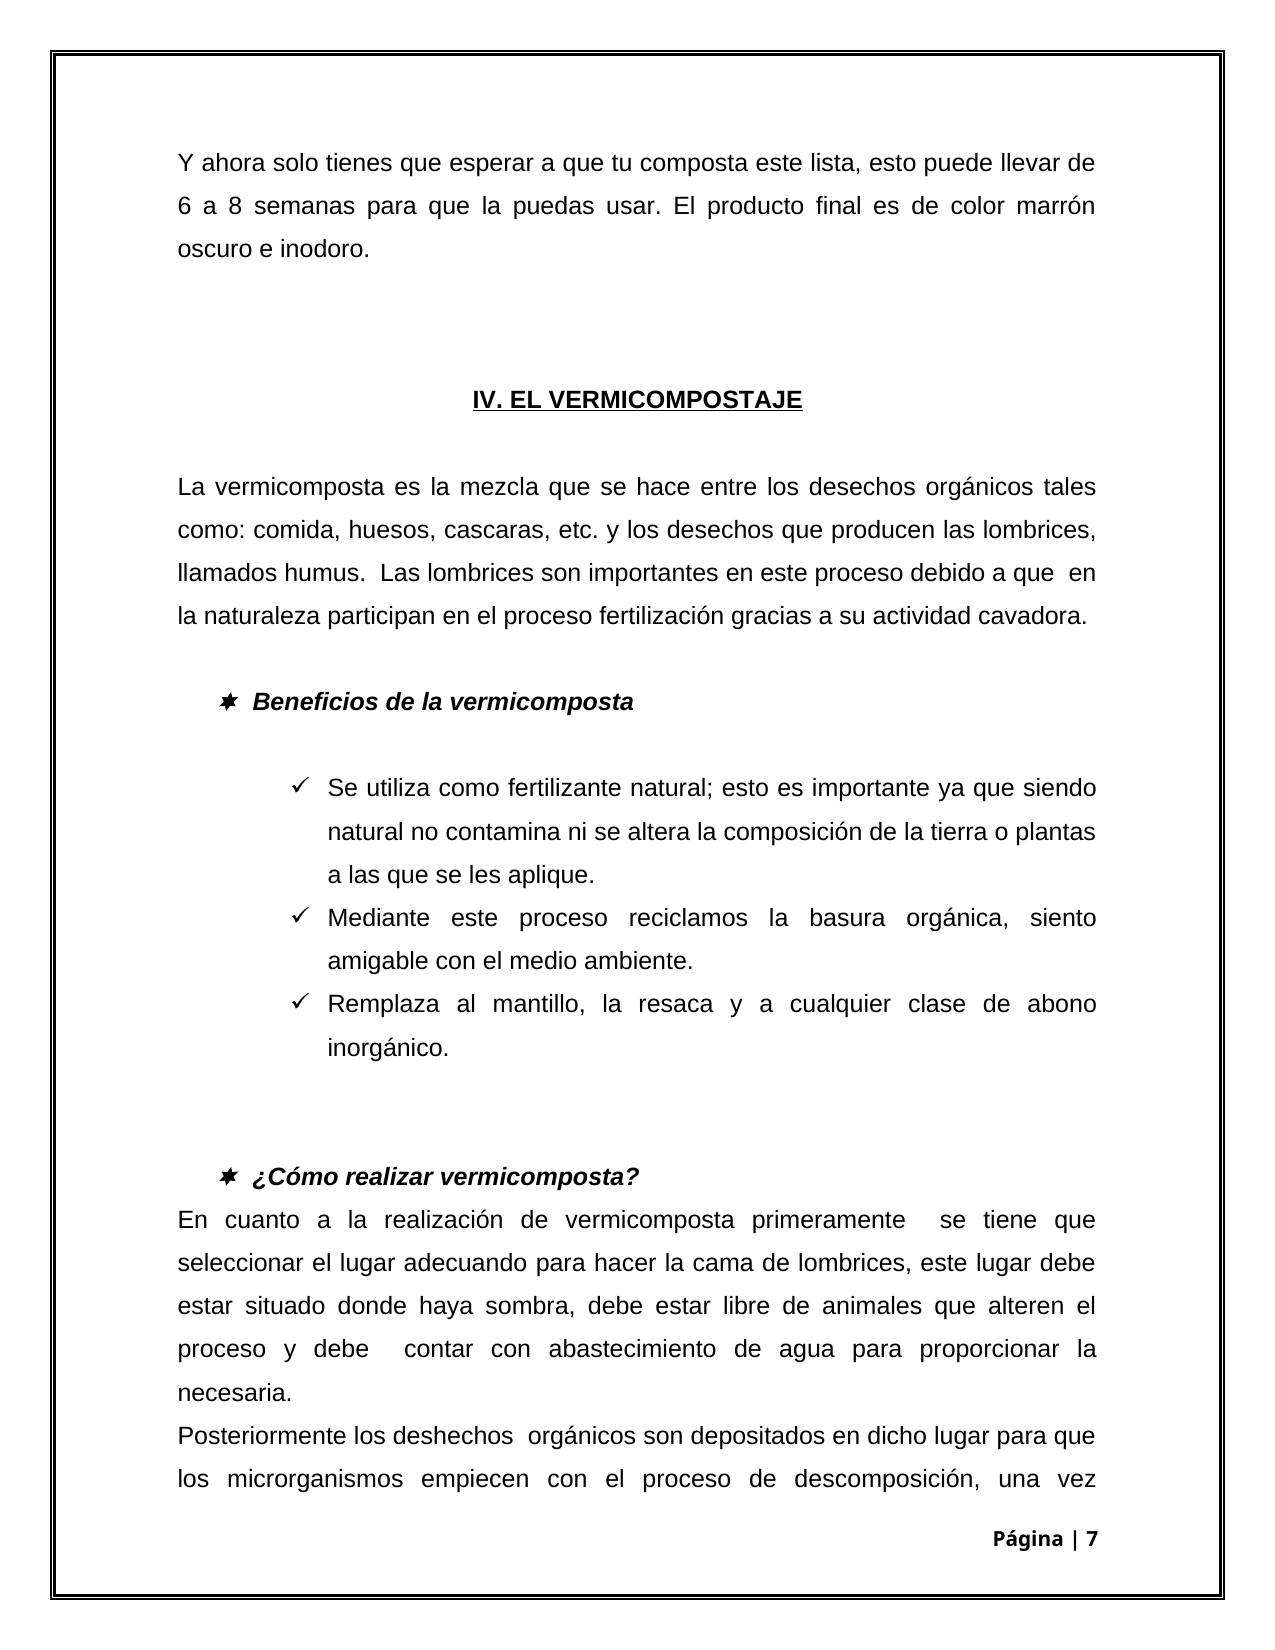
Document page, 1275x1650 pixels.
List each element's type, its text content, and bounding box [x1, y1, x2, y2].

list Beneficios de la vermicomposta [215, 687, 1098, 716]
list Se utiliza como fertilizante natural; esto es importante ya que siendo natural no contamina ni se altera la composición de la tierra o plantas a las que se les aplique. [290, 773, 1098, 888]
text En cuanto a la realización de vermicomposta primeramente se tiene que seleccionar el lugar adecuando para hacer la cama de lombrices, este lugar debe estar situado donde haya sombra, debe estar libre de animales que alteren el proceso y debe contar con abastecimiento de agua para proporcionar la necesaria. [177, 1205, 1098, 1406]
list Mediante este proceso reciclamos la basura orgánica, siento amigable con el medio ambiente. [290, 903, 1098, 975]
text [177, 1421, 1098, 1493]
text La vermicomposta es la mezcla que se hace entre los desechos orgánicos tales como: comida, huesos, cascaras, etc. y los desechos que producen las lombrices, llamados humus. Las lombrices son importantes en este proceso debido a que en la naturaleza participan en el proceso fertilización gracias a su actividad cavadora. [177, 471, 1098, 629]
list ¿Cómo realizar vermicomposta? [215, 1162, 1098, 1191]
text IV. EL VERMICOMPOSTAJE [177, 385, 1098, 414]
list Remplaza al mantillo, la resaca y a cualquier clase de abono inorgánico. [290, 989, 1098, 1061]
text Y ahora solo tienes que esperar a que tu composta este lista, esto puede llevar de 6 a 8 semanas para que la puedas usar. El producto final es de color marrón oscuro e inodoro. [177, 147, 1098, 262]
